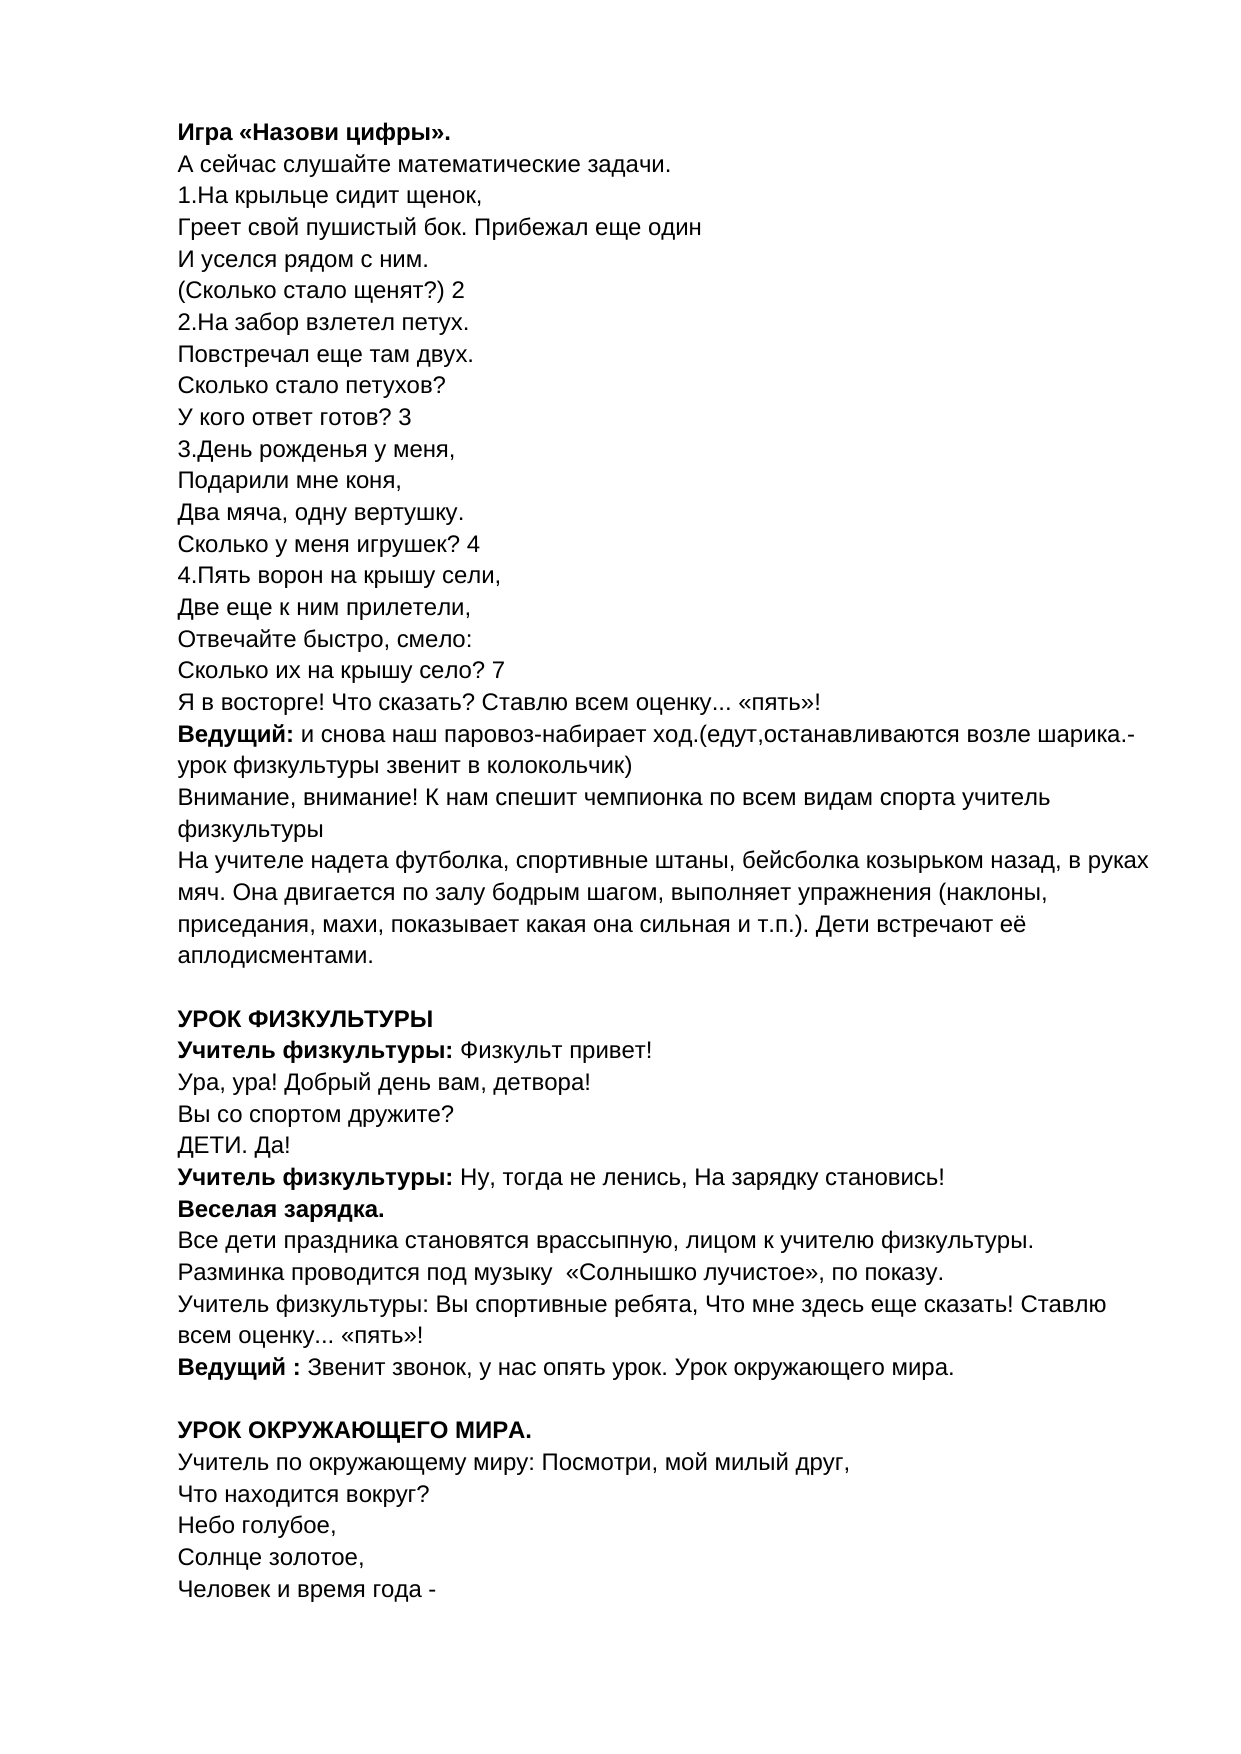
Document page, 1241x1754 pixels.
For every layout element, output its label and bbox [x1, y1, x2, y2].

text [177, 118, 1152, 1602]
